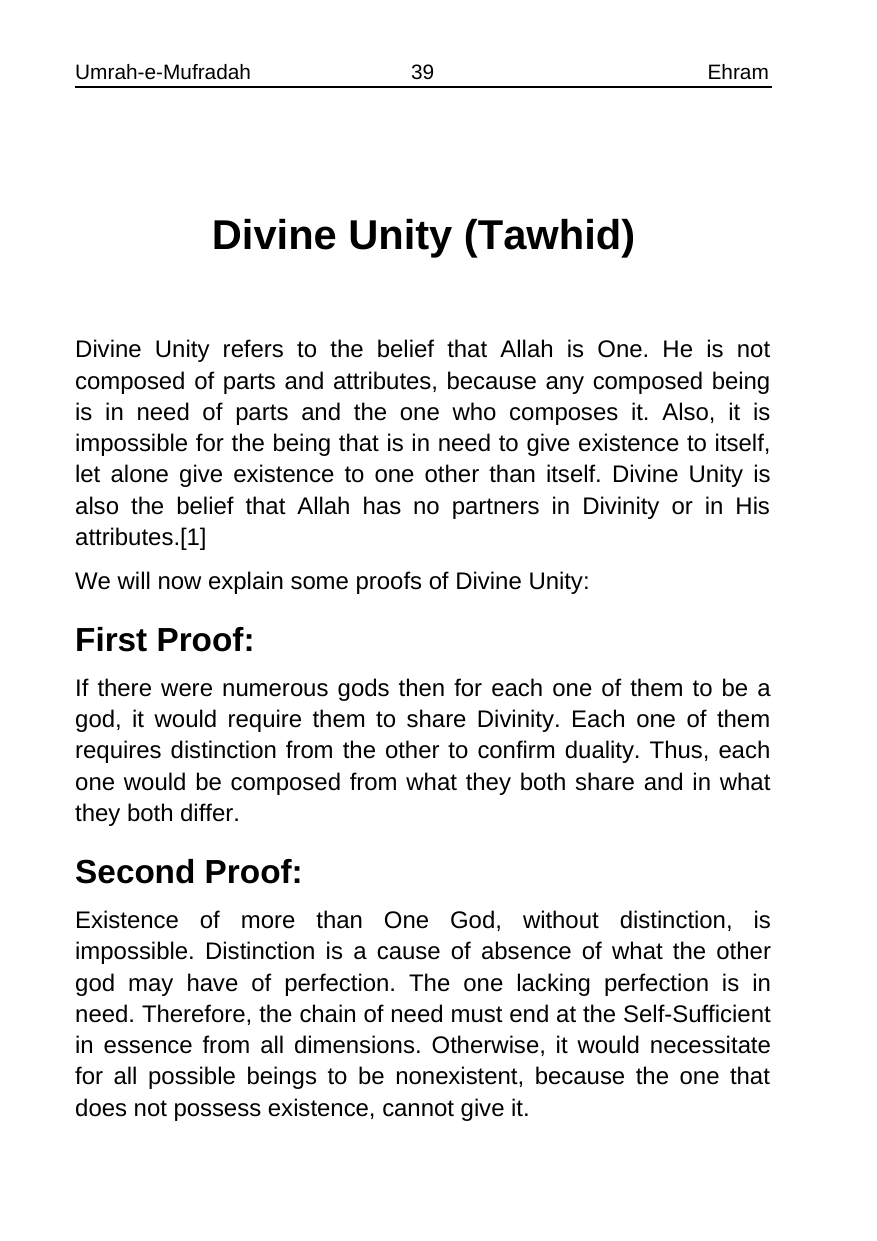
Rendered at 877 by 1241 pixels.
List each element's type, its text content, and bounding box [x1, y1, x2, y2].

text Existence of more than One God, without distinction, is impossible. Distinction is a cause of absence of what the other god may have of perfection. The one lacking perfection is in need. Therefore, the chain of need must end at the Self-Sufficient in essence from all dimensions. Otherwise, it would necessitate for all possible beings to be nonexistent, because the one that does not possess existence, cannot give it. [75, 903, 772, 1122]
text Divine Unity refers to the belief that Allah is One. He is not composed of parts and attributes, because any composed being is in need of parts and the one who composes it. Also, it is impossible for the being that is in need to give existence to itself, let alone give existence to one other than itself. Divine Unity is also the belief that Allah has no partners in Divinity or in His attributes.[1] [75, 333, 772, 552]
subtitle Second Proof: [75, 853, 772, 891]
subtitle First Proof: [75, 620, 772, 659]
text We will now explain some proofs of Divine Unity: [75, 564, 772, 595]
text If there were numerous gods then for each one of them to be a god, it would require them to share Divinity. Each one of them requires distinction from the other to confirm duality. Thus, each one would be composed from what they both share and in what they both differ. [75, 671, 772, 828]
subtitle Divine Unity (Tawhid) [75, 210, 772, 258]
